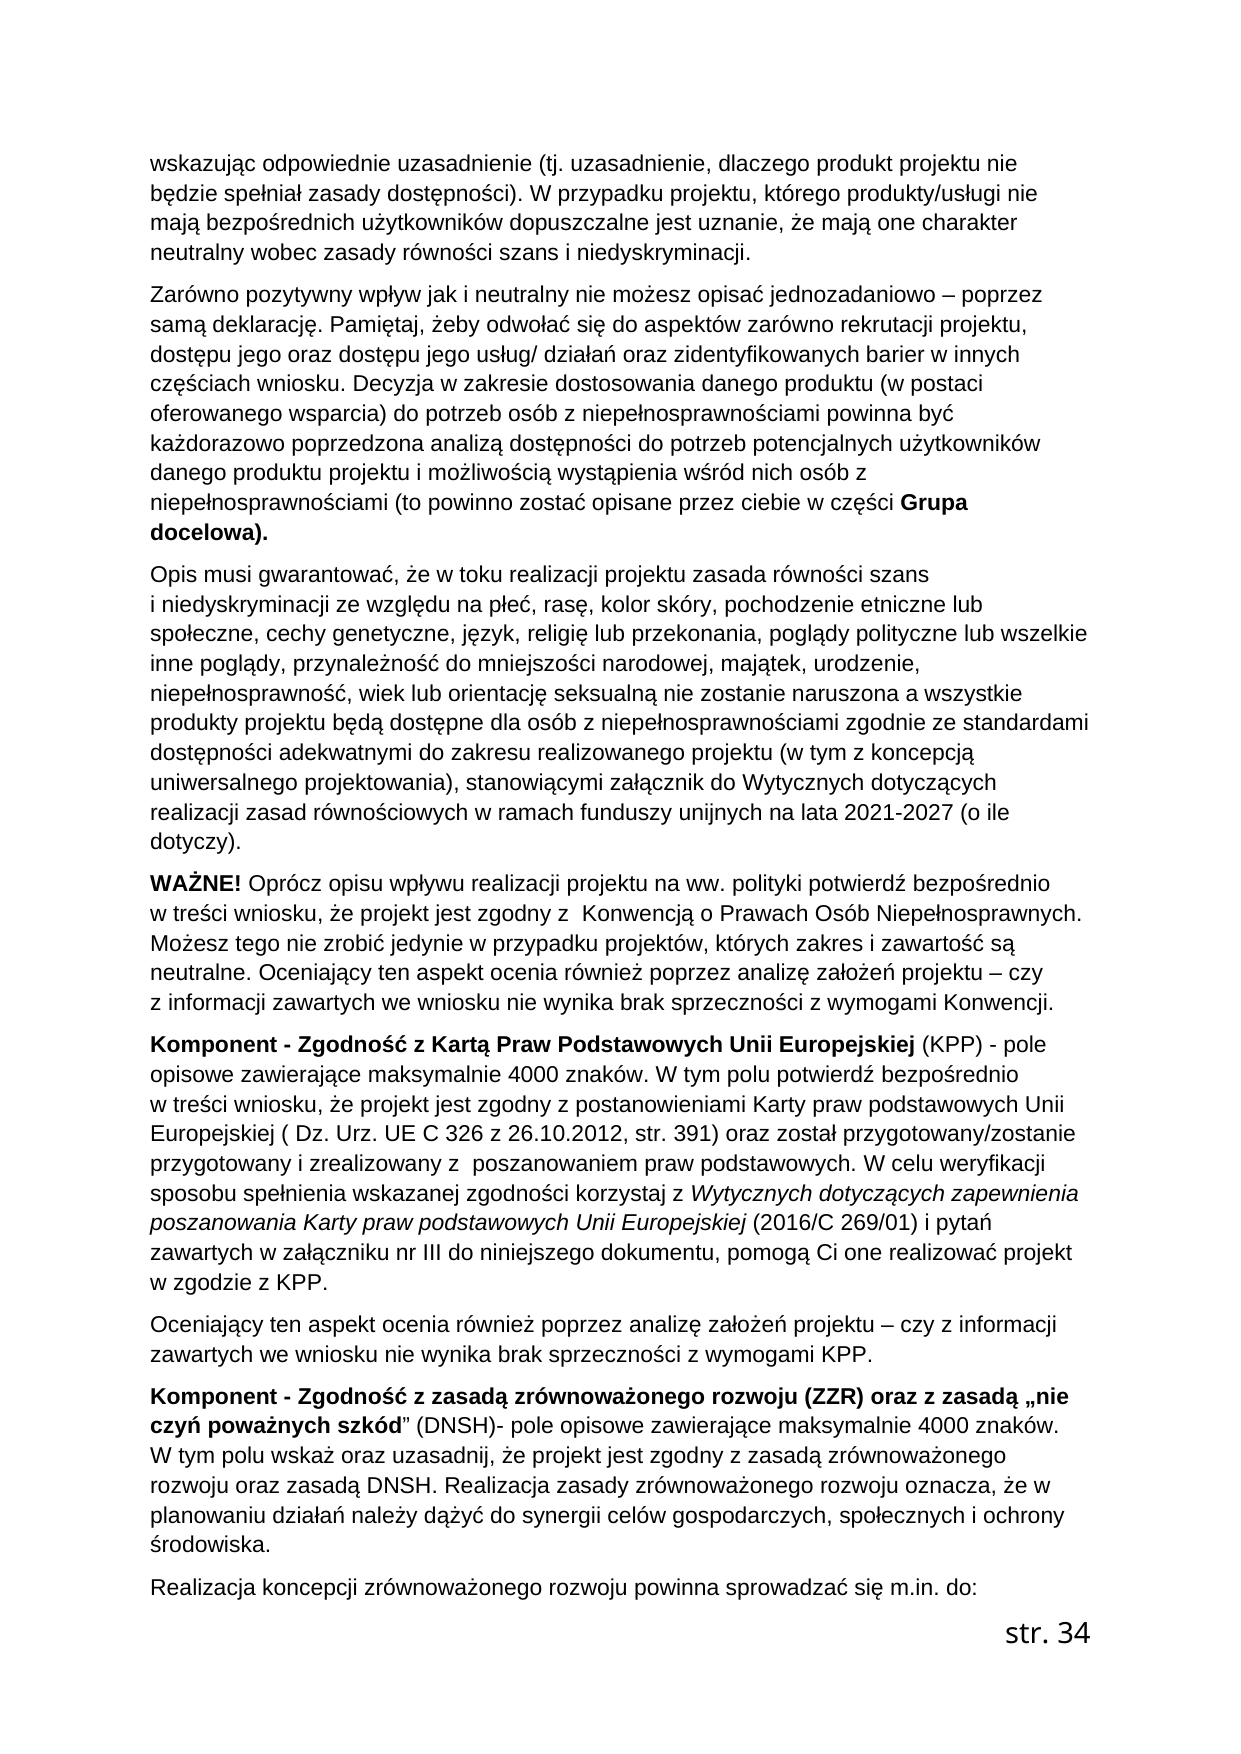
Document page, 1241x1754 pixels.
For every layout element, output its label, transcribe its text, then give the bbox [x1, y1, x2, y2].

text Zarówno pozytywny wpływ jak i neutralny nie możesz opisać jednozadaniowo – poprzez samą deklarację. Pamiętaj, żeby odwołać się do aspektów zarówno rekrutacji projektu, dostępu jego oraz dostępu jego usług/ działań oraz zidentyfikowanych barier w innych częściach wniosku. Decyzja w zakresie dostosowania danego produktu (w postaci oferowanego wsparcia) do potrzeb osób z niepełnosprawnościami powinna być każdorazowo poprzedzona analizą dostępności do potrzeb potencjalnych użytkowników danego produktu projektu i możliwością wystąpienia wśród nich osób z niepełnosprawnościami (to powinno zostać opisane przez ciebie w części Grupa docelowa). [150, 281, 1090, 545]
text Realizacja koncepcji zrównoważonego rozwoju powinna sprowadzać się m.in. do: [150, 1573, 1090, 1600]
text WAŻNE! Oprócz opisu wpływu realizacji projektu na ww. polityki potwierdź bezpośrednio w treści wniosku, że projekt jest zgodny z Konwencją o Prawach Osób Niepełnosprawnych. Możesz tego nie zrobić jedynie w przypadku projektów, których zakres i zawartość są neutralne. Oceniający ten aspekt ocenia również poprzez analizę założeń projektu – czy z informacji zawartych we wniosku nie wynika brak sprzeczności z wymogami Konwencji. [150, 870, 1090, 1015]
text Komponent - Zgodność z Kartą Praw Podstawowych Unii Europejskiej (KPP) - pole opisowe zawierające maksymalnie 4000 znaków. W tym polu potwierdź bezpośrednio w treści wniosku, że projekt jest zgodny z postanowieniami Karty praw podstawowych Unii Europejskiej ( Dz. Urz. UE C 326 z 26.10.2012, str. 391) oraz został przygotowany/zostanie przygotowany i zrealizowany z poszanowaniem praw podstawowych. W celu weryfikacji sposobu spełnienia wskazanej zgodności korzystaj z Wytycznych dotyczących zapewnienia poszanowania Karty praw podstawowych Unii Europejskiej (2016/C 269/01) i pytań zawartych w załączniku nr III do niniejszego dokumentu, pomogą Ci one realizować projekt w zgodzie z KPP. [150, 1031, 1090, 1295]
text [150, 150, 1090, 265]
text Opis musi gwarantować, że w toku realizacji projektu zasada równości szans i niedyskryminacji ze względu na płeć, rasę, kolor skóry, pochodzenie etniczne lub społeczne, cechy genetyczne, język, religię lub przekonania, poglądy polityczne lub wszelkie inne poglądy, przynależność do mniejszości narodowej, majątek, urodzenie, niepełnosprawność, wiek lub orientację seksualną nie zostanie naruszona a wszystkie produkty projektu będą dostępne dla osób z niepełnosprawnościami zgodnie ze standardami dostępności adekwatnymi do zakresu realizowanego projektu (w tym z koncepcją uniwersalnego projektowania), stanowiącymi załącznik do Wytycznych dotyczących realizacji zasad równościowych w ramach funduszy unijnych na lata 2021-2027 (o ile dotyczy). [150, 561, 1090, 854]
text Komponent - Zgodność z zasadą zrównoważonego rozwoju (ZZR) oraz z zasadą „nie czyń poważnych szkód” (DNSH)- pole opisowe zawierające maksymalnie 4000 znaków. W tym polu wskaż oraz uzasadnij, że projekt jest zgodny z zasadą zrównoważonego rozwoju oraz zasadą DNSH. Realizacja zasady zrównoważonego rozwoju oznacza, że w planowaniu działań należy dążyć do synergii celów gospodarczych, społecznych i ochrony środowiska. [150, 1383, 1090, 1558]
text Oceniający ten aspekt ocenia również poprzez analizę założeń projektu – czy z informacji zawartych we wniosku nie wynika brak sprzeczności z wymogami KPP. [150, 1311, 1090, 1367]
